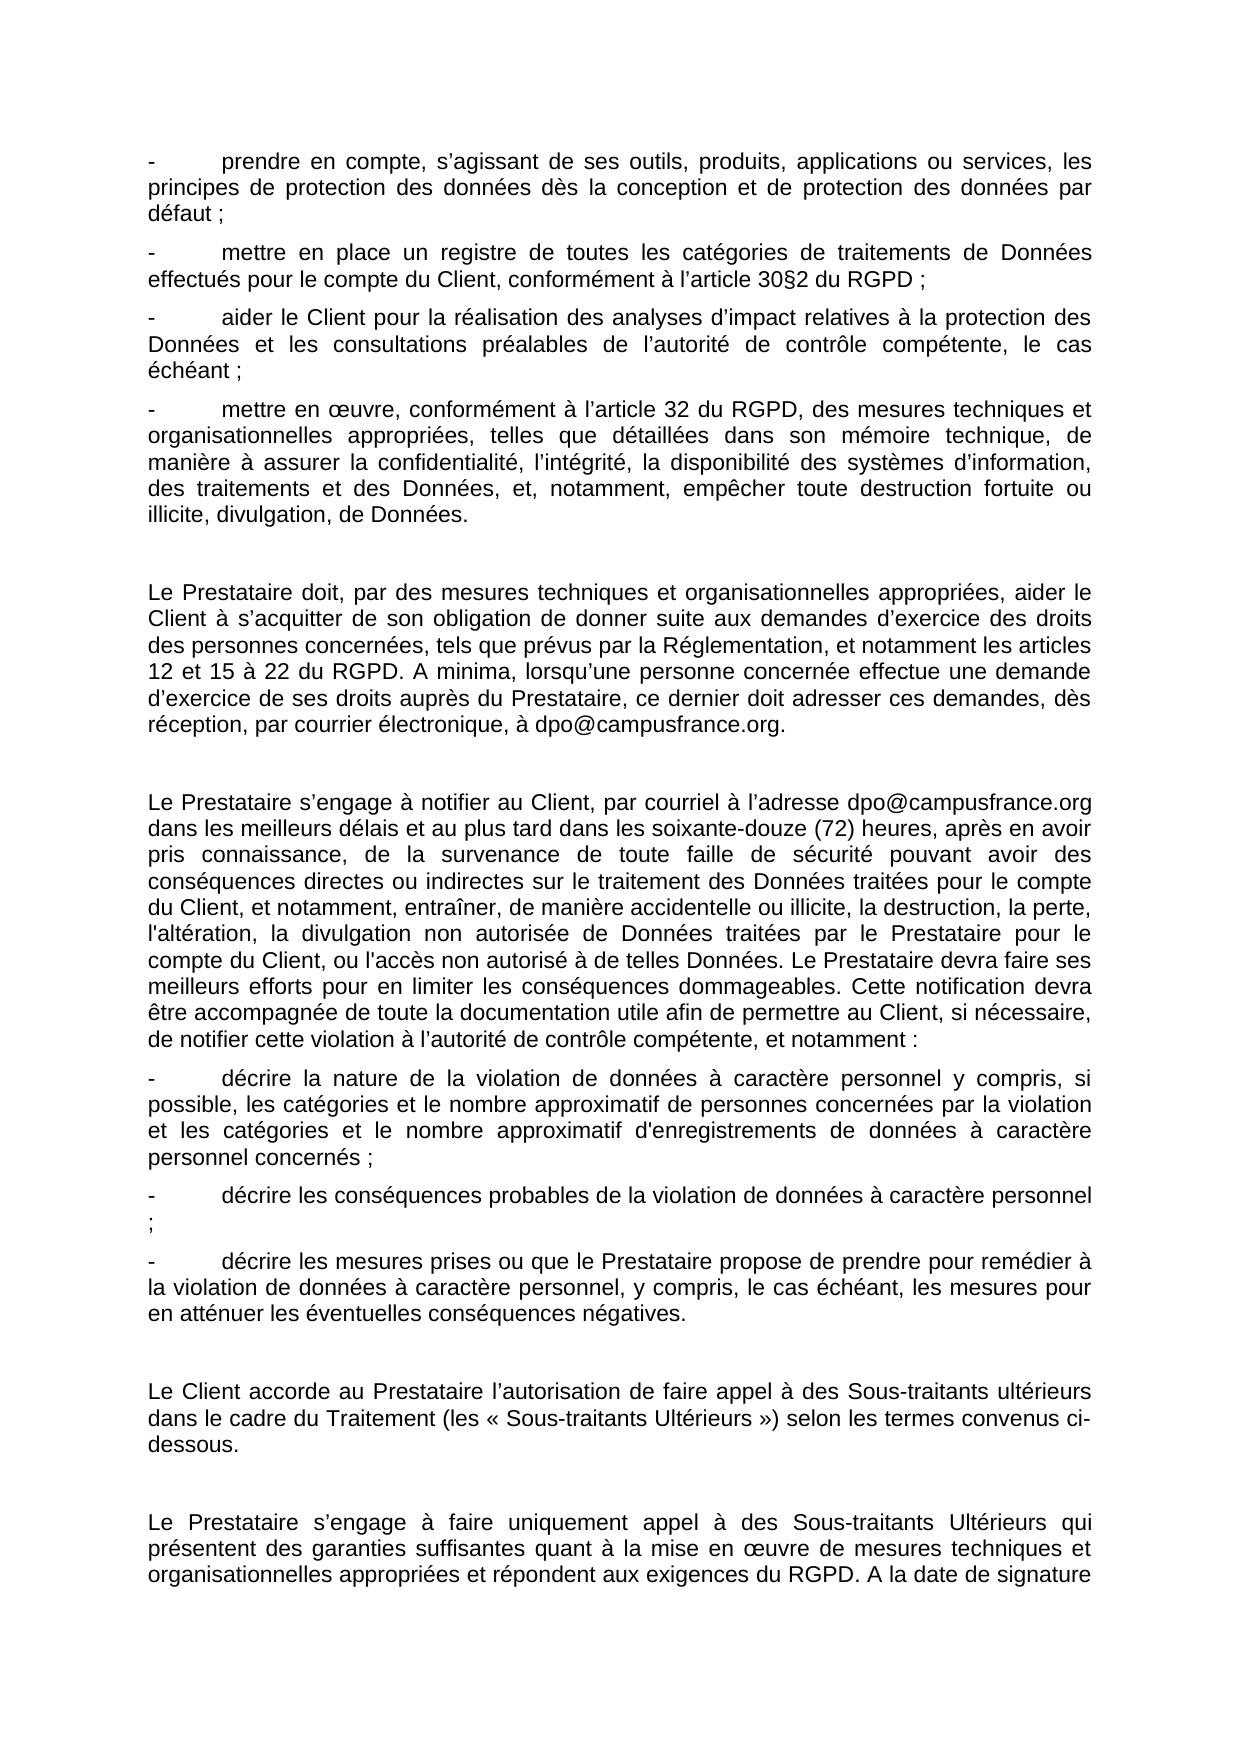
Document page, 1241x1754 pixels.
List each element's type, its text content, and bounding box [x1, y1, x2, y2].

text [148, 1508, 1093, 1588]
text - décrire la nature de la violation de données à caractère personnel y compris, si possible, les catégories et le nombre approximatif de personnes concernées par la violation et les catégories et le nombre approximatif d'enregistrements de données à caractère personnel concernés ; [148, 1064, 1093, 1170]
text Le Prestataire s’engage à notifier au Client, par courriel à l’adresse dpo@campusfrance.org dans les meilleurs délais et au plus tard dans les soixante-douze (72) heures, après en avoir pris connaissance, de la survenance de toute faille de sécurité pouvant avoir des conséquences directes ou indirectes sur le traitement des Données traitées pour le compte du Client, et notamment, entraîner, de manière accidentelle ou illicite, la destruction, la perte, l'altération, la divulgation non autorisée de Données traitées par le Prestataire pour le compte du Client, ou l'accès non autorisé à de telles Données. Le Prestataire devra faire ses meilleurs efforts pour en limiter les conséquences dommageables. Cette notification devra être accompagnée de toute la documentation utile afin de permettre au Client, si nécessaire, de notifier cette violation à l’autorité de contrôle compétente, et notamment : [148, 788, 1093, 1052]
text - prendre en compte, s’agissant de ses outils, produits, applications ou services, les principes de protection des données dès la conception et de protection des données par défaut ; [148, 148, 1093, 227]
text - aider le Client pour la réalisation des analyses d’impact relatives à la protection des Données et les consultations préalables de l’autorité de contrôle compétente, le cas échéant ; [148, 304, 1093, 383]
text Le Prestataire doit, par des mesures techniques et organisationnelles appropriées, aider le Client à s’acquitter de son obligation de donner suite aux demandes d’exercice des droits des personnes concernées, tels que prévus par la Réglementation, et notamment les articles 12 et 15 à 22 du RGPD. A minima, lorsqu’une personne concernée effectue une demande d’exercice de ses droits auprès du Prestataire, ce dernier doit adresser ces demandes, dès réception, par courrier électronique, à dpo@campusfrance.org. [148, 579, 1093, 737]
text - mettre en œuvre, conformément à l’article 32 du RGPD, des mesures techniques et organisationnelles appropriées, telles que détaillées dans son mémoire technique, de manière à assurer la confidentialité, l’intégrité, la disponibilité des systèmes d’information, des traitements et des Données, et, notamment, empêcher toute destruction fortuite ou illicite, divulgation, de Données. [148, 396, 1093, 528]
text - mettre en place un registre de toutes les catégories de traitements de Données effectués pour le compte du Client, conformément à l’article 30§2 du RGPD ; [148, 239, 1093, 292]
text - décrire les mesures prises ou que le Prestataire propose de prendre pour remédier à la violation de données à caractère personnel, y compris, le cas échéant, les mesures pour en atténuer les éventuelles conséquences négatives. [148, 1248, 1093, 1327]
text - décrire les conséquences probables de la violation de données à caractère personnel ; [148, 1182, 1093, 1235]
text Le Client accorde au Prestataire l’autorisation de faire appel à des Sous-traitants ultérieurs dans le cadre du Traitement (les « Sous-traitants Ultérieurs ») selon les termes convenus ci-dessous. [148, 1378, 1093, 1457]
